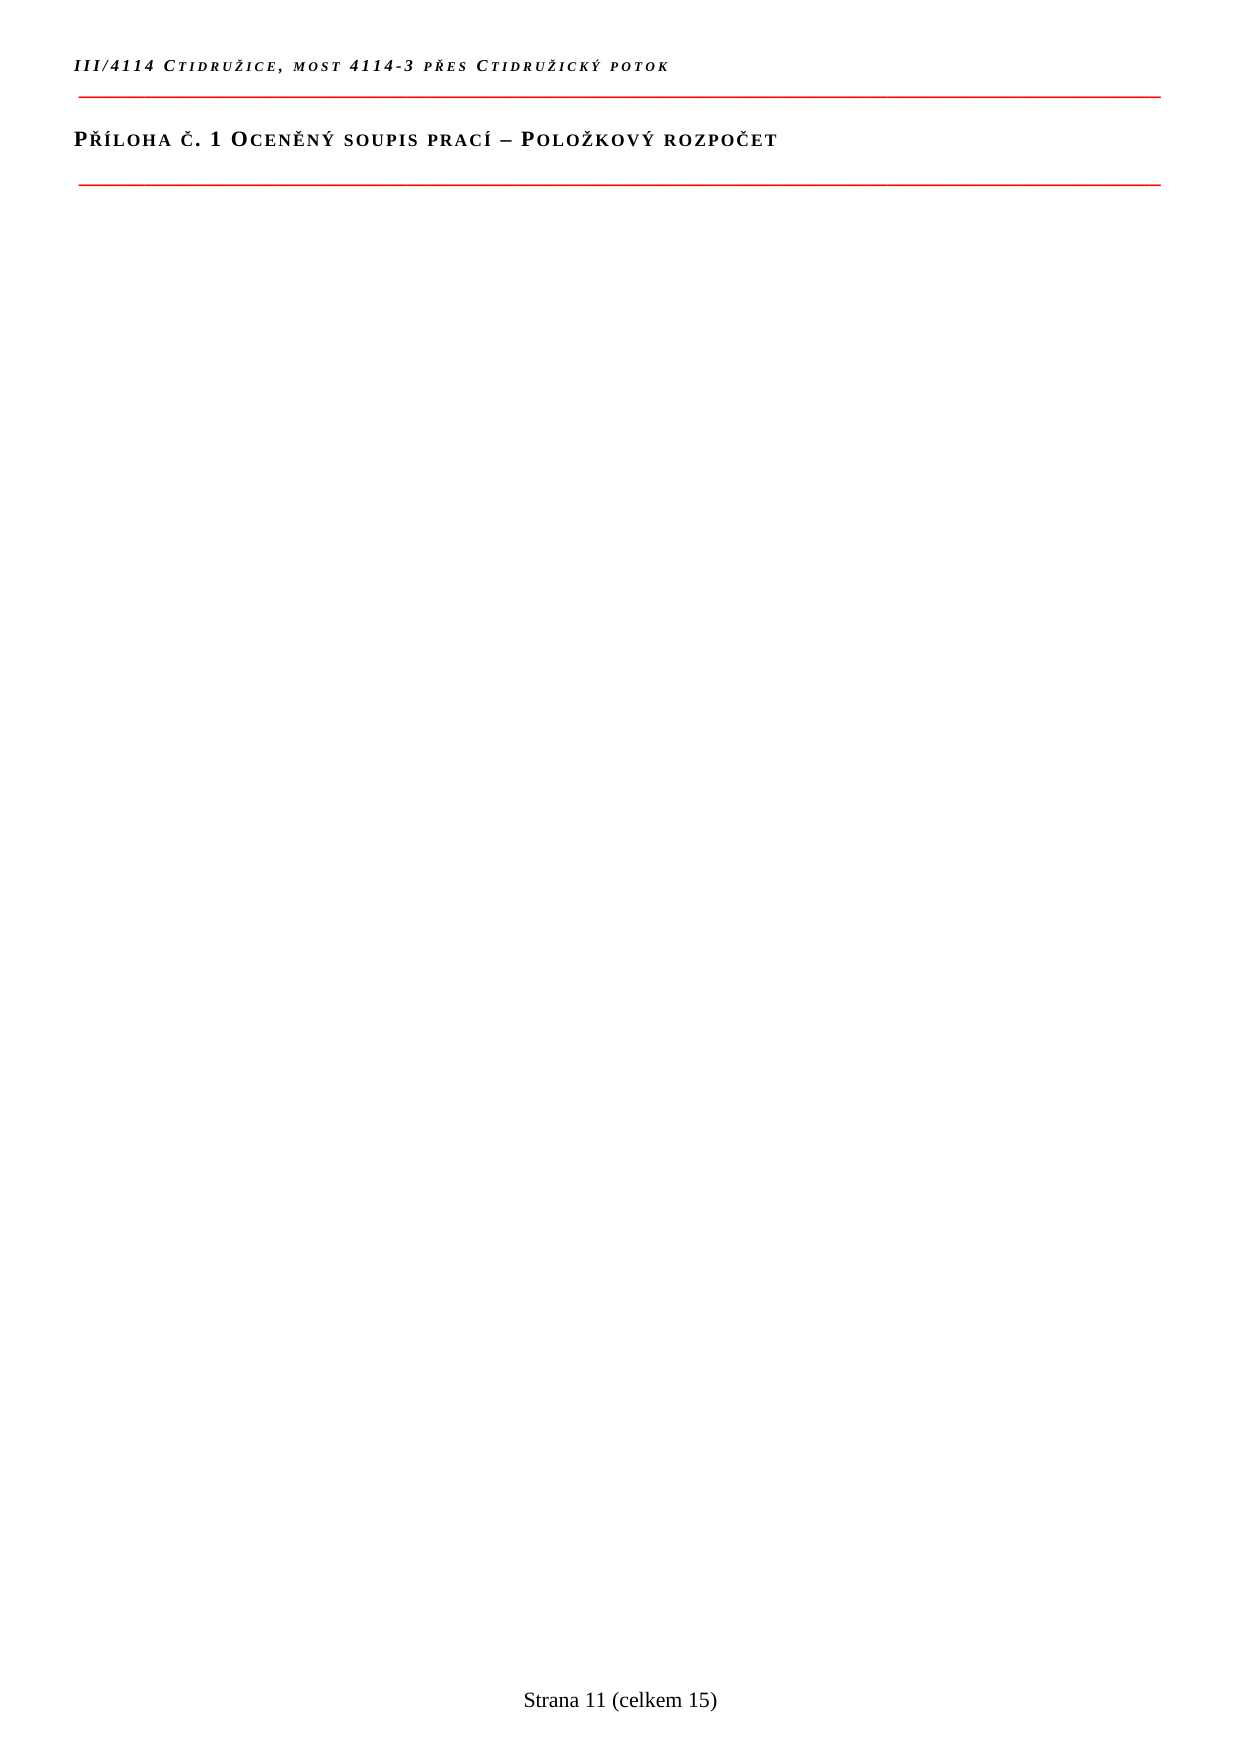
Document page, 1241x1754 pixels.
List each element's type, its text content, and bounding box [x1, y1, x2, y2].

text ___________________________________________________________________________________________________ [74, 163, 1166, 189]
text Příloha č. 1 Oceněný soupis prací – Položkový rozpočet [74, 126, 1166, 151]
